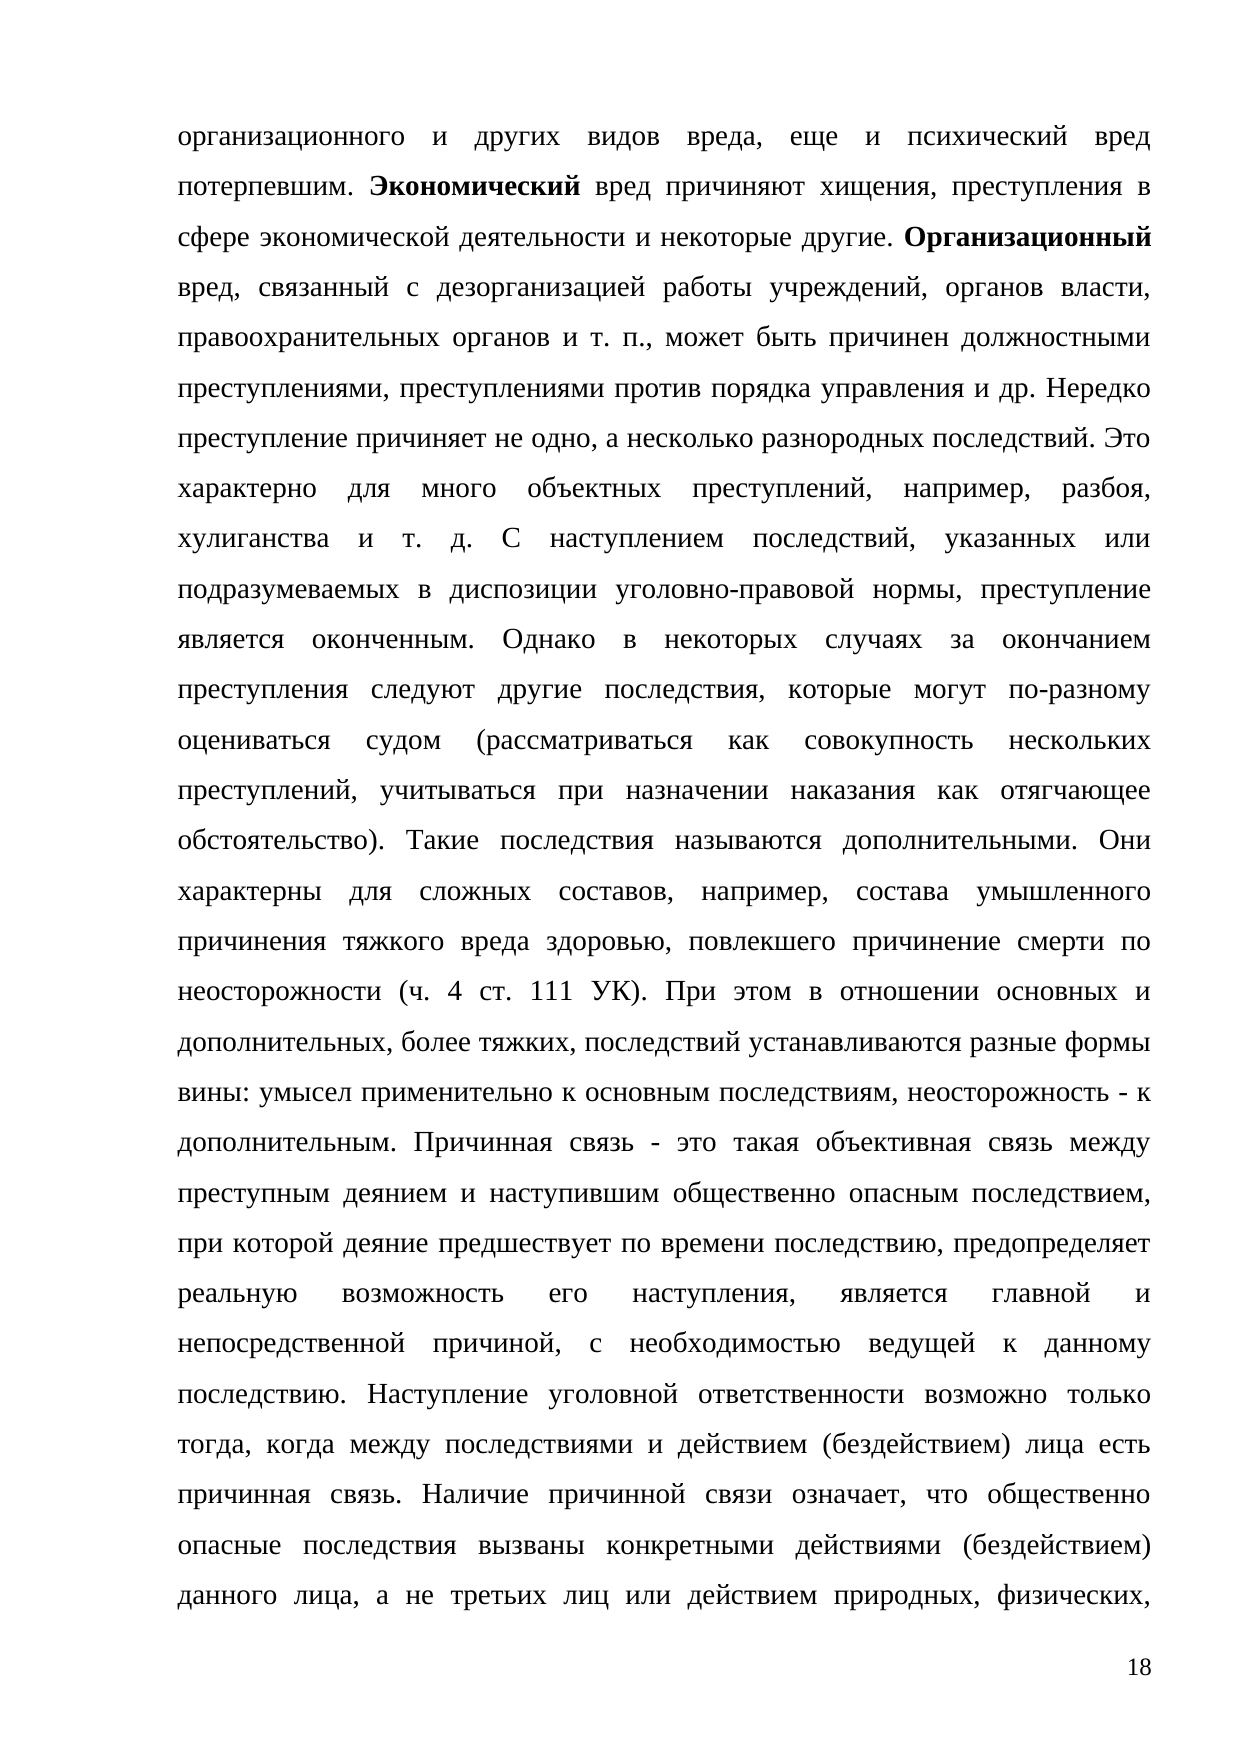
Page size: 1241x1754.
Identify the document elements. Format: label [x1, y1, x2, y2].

text [177, 118, 1152, 1611]
